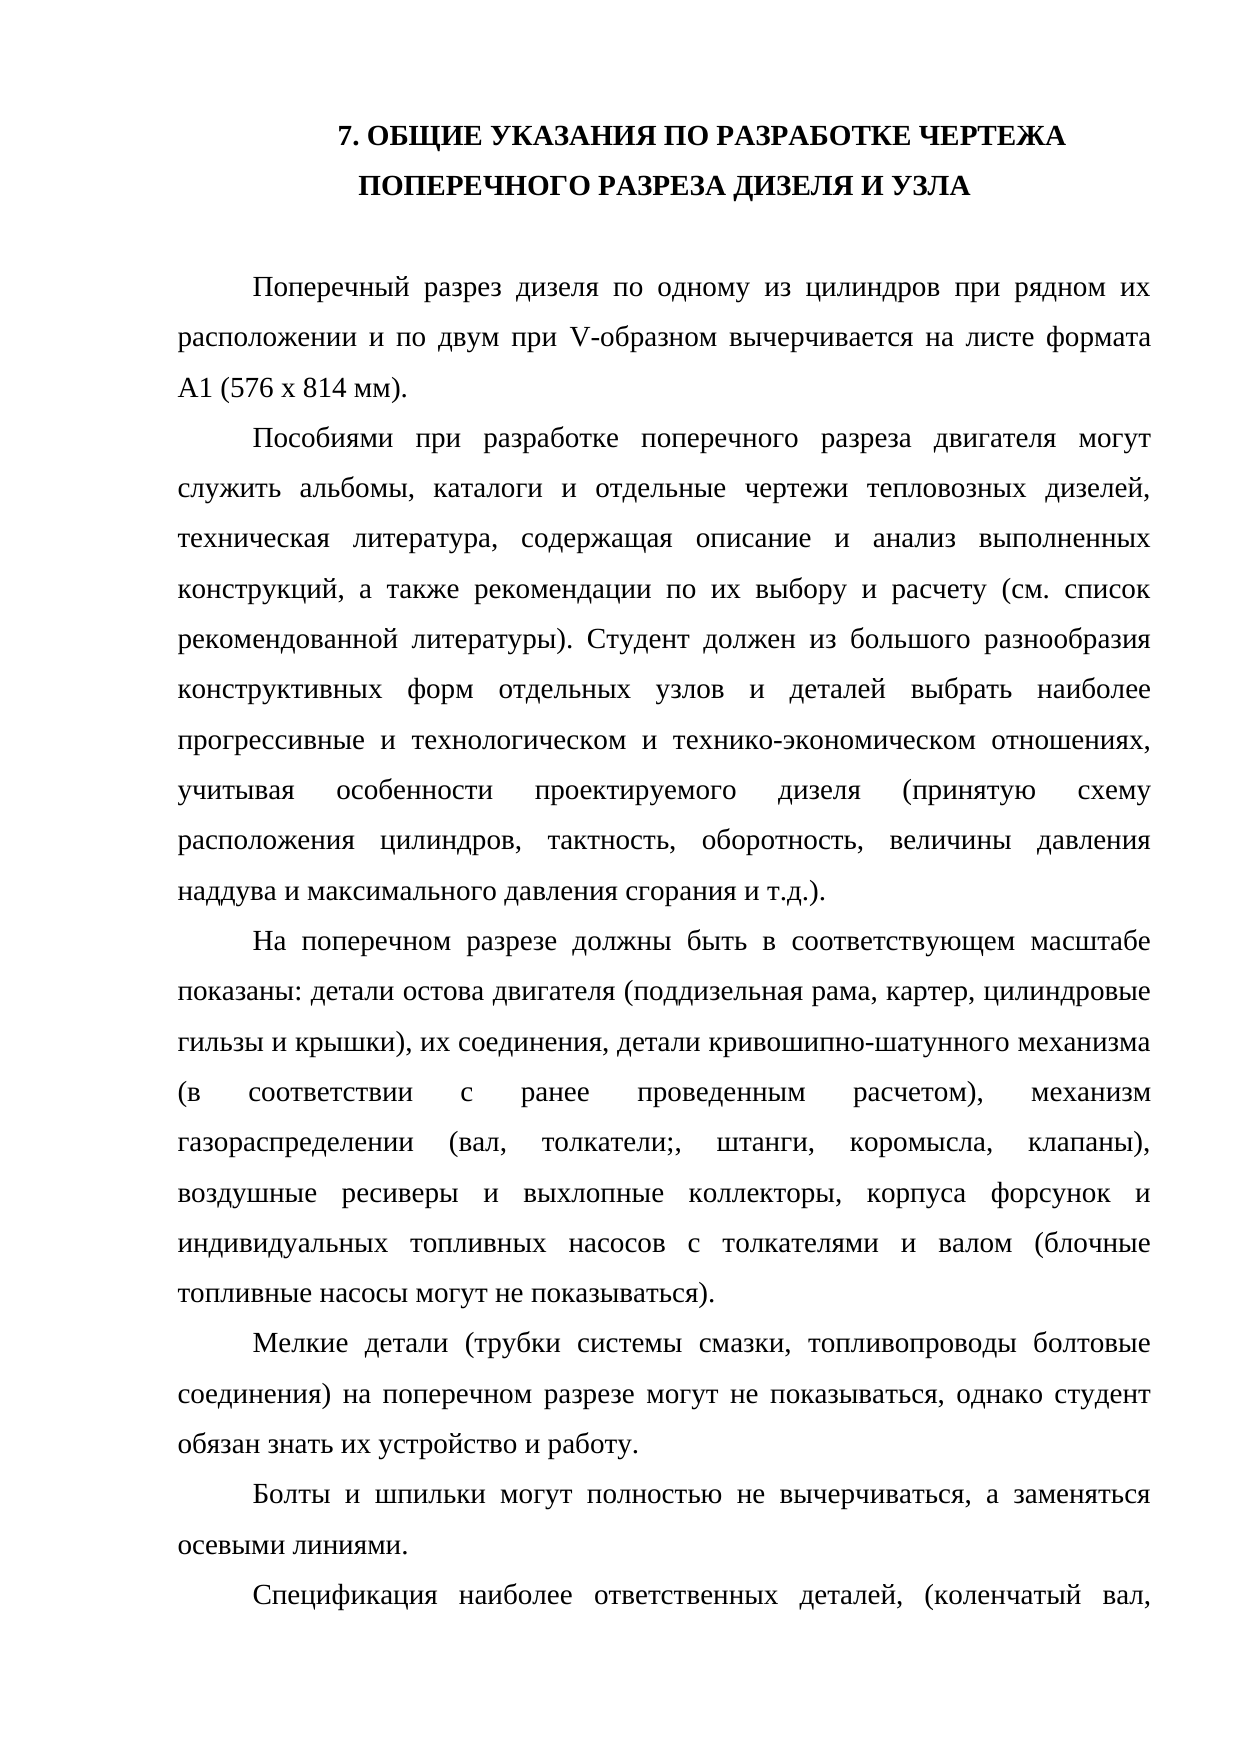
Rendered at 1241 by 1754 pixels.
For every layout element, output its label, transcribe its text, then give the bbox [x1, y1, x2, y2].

text Болты и шпильки могут полностью не вычерчиваться, а заменяться осевыми линиями. [177, 1477, 1152, 1560]
text 7. ОБЩИЕ УКАЗАНИЯ ПО РАЗРАБОТКЕ ЧЕРТЕЖА ПОПЕРЕЧНОГО РАЗРЕЗА ДИЗЕЛЯ И УЗЛА [177, 118, 1152, 202]
text Пособиями при разработке поперечного разреза двигателя могут служить альбомы, каталоги и отдельные чертежи тепловозных дизелей, техническая литература, содержащая описание и анализ выполненных конструкций, а также рекомендации по их выбору и расчету (см. список рекомендованной литературы). Студент должен из большого разнообразия конструктивных форм отдельных узлов и деталей выбрать наиболее прогрессивные и технологическом и технико-экономическом отношениях, учитывая особенности проектируемого дизеля (принятую схему расположения цилиндров, тактность, оборотность, величины давления наддува и максимального давления сгорания и т.д.). [177, 420, 1152, 906]
text На поперечном разрезе должны быть в соответствующем масштабе показаны: детали остова двигателя (поддизельная рама, картер, цилиндровые гильзы и крышки), их соединения, детали кривошипно-шатунного механизма (в соответствии с ранее проведенным расчетом), механизм газораспределении (вал, толкатели;, штанги, коромысла, клапаны), воздушные ресиверы и выхлопные коллекторы, корпуса форсунок и индивидуальных топливных насосов с толкателями и валом (блочные топливные насосы могут не показываться). [177, 923, 1152, 1309]
text Поперечный разрез дизеля по одному из цилиндров при рядном их расположении и по двум при V-образном вычерчивается на листе формата А1 (576 х 814 мм). [177, 269, 1152, 403]
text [177, 1577, 1152, 1611]
text Мелкие детали (трубки системы смазки, топливопроводы болтовые соединения) на поперечном разрезе могут не показываться, однако студент обязан знать их устройство и работу. [177, 1326, 1152, 1460]
